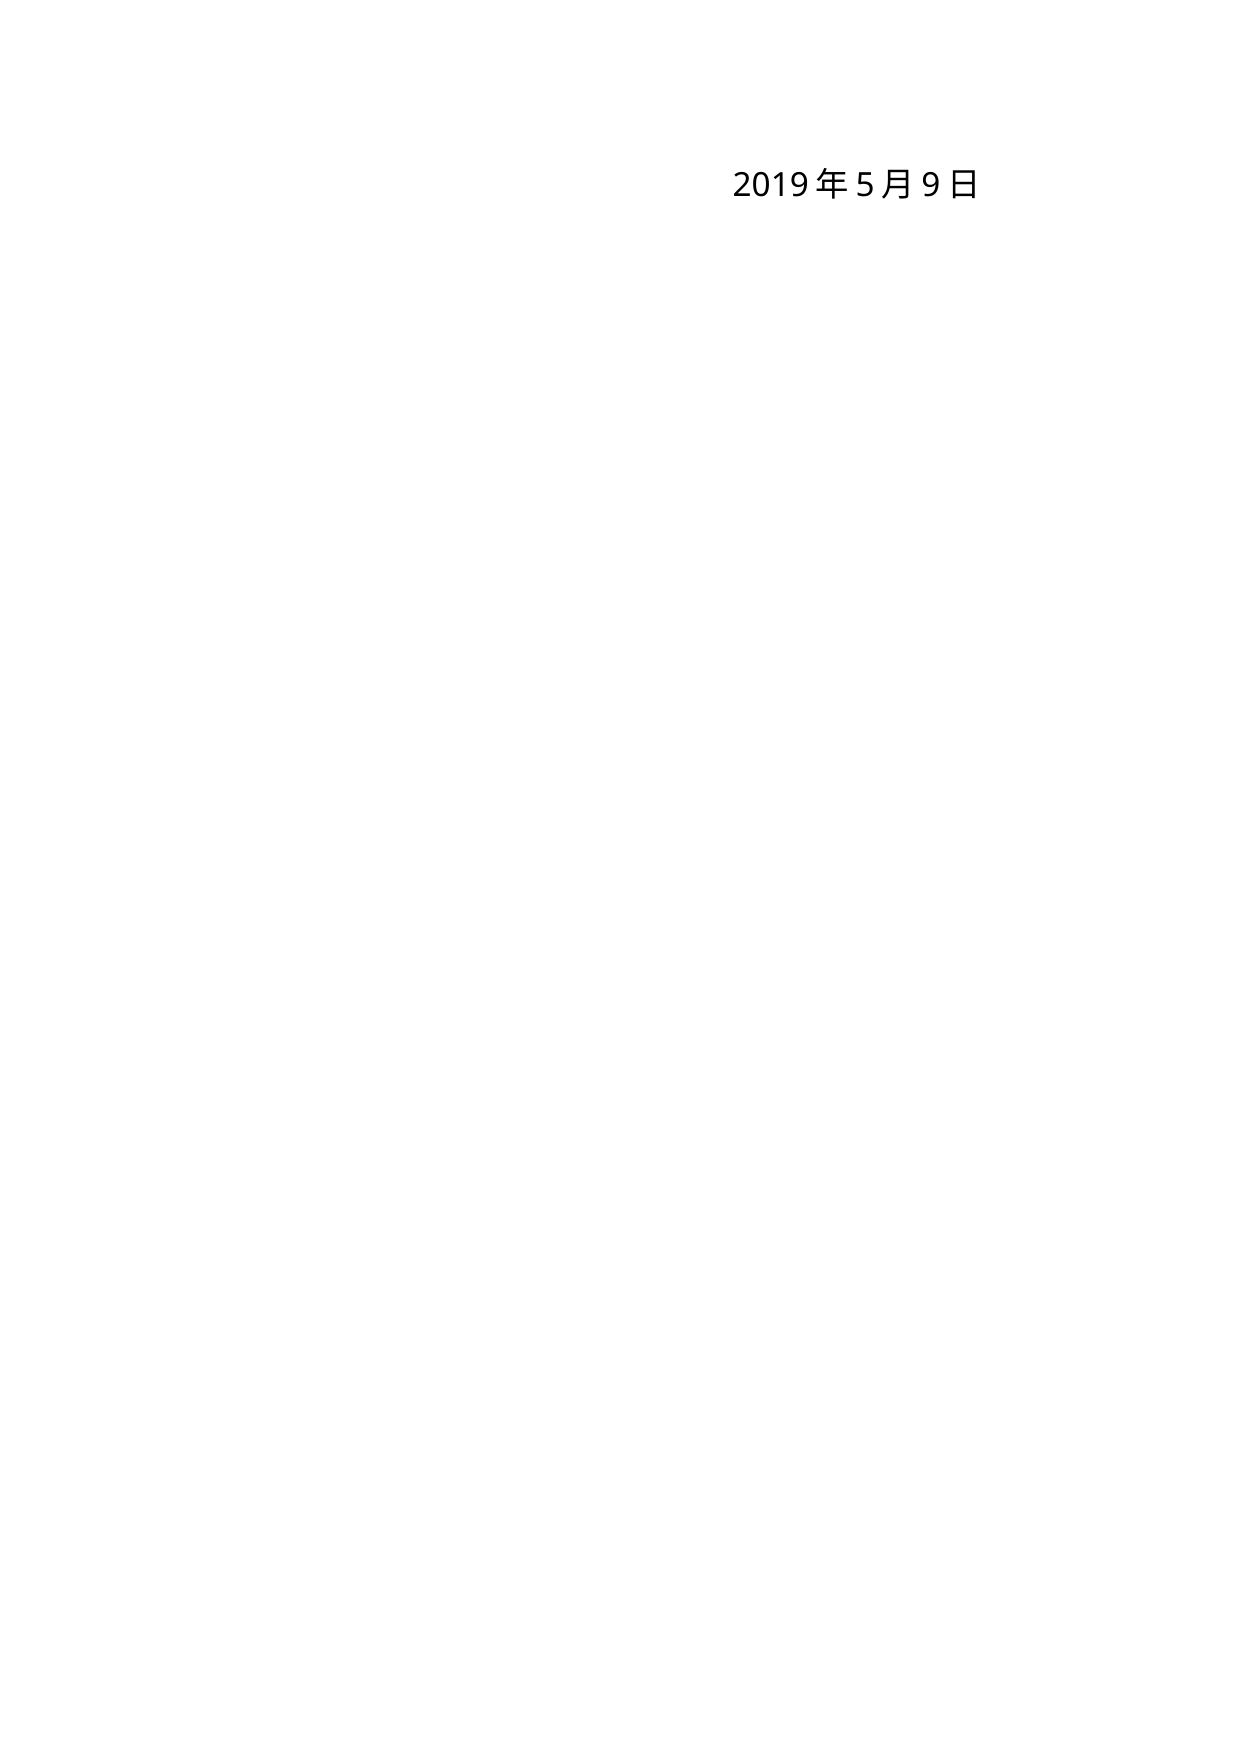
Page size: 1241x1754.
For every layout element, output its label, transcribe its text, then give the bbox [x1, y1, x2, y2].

list 2019年5月9日 [124, 150, 1041, 208]
